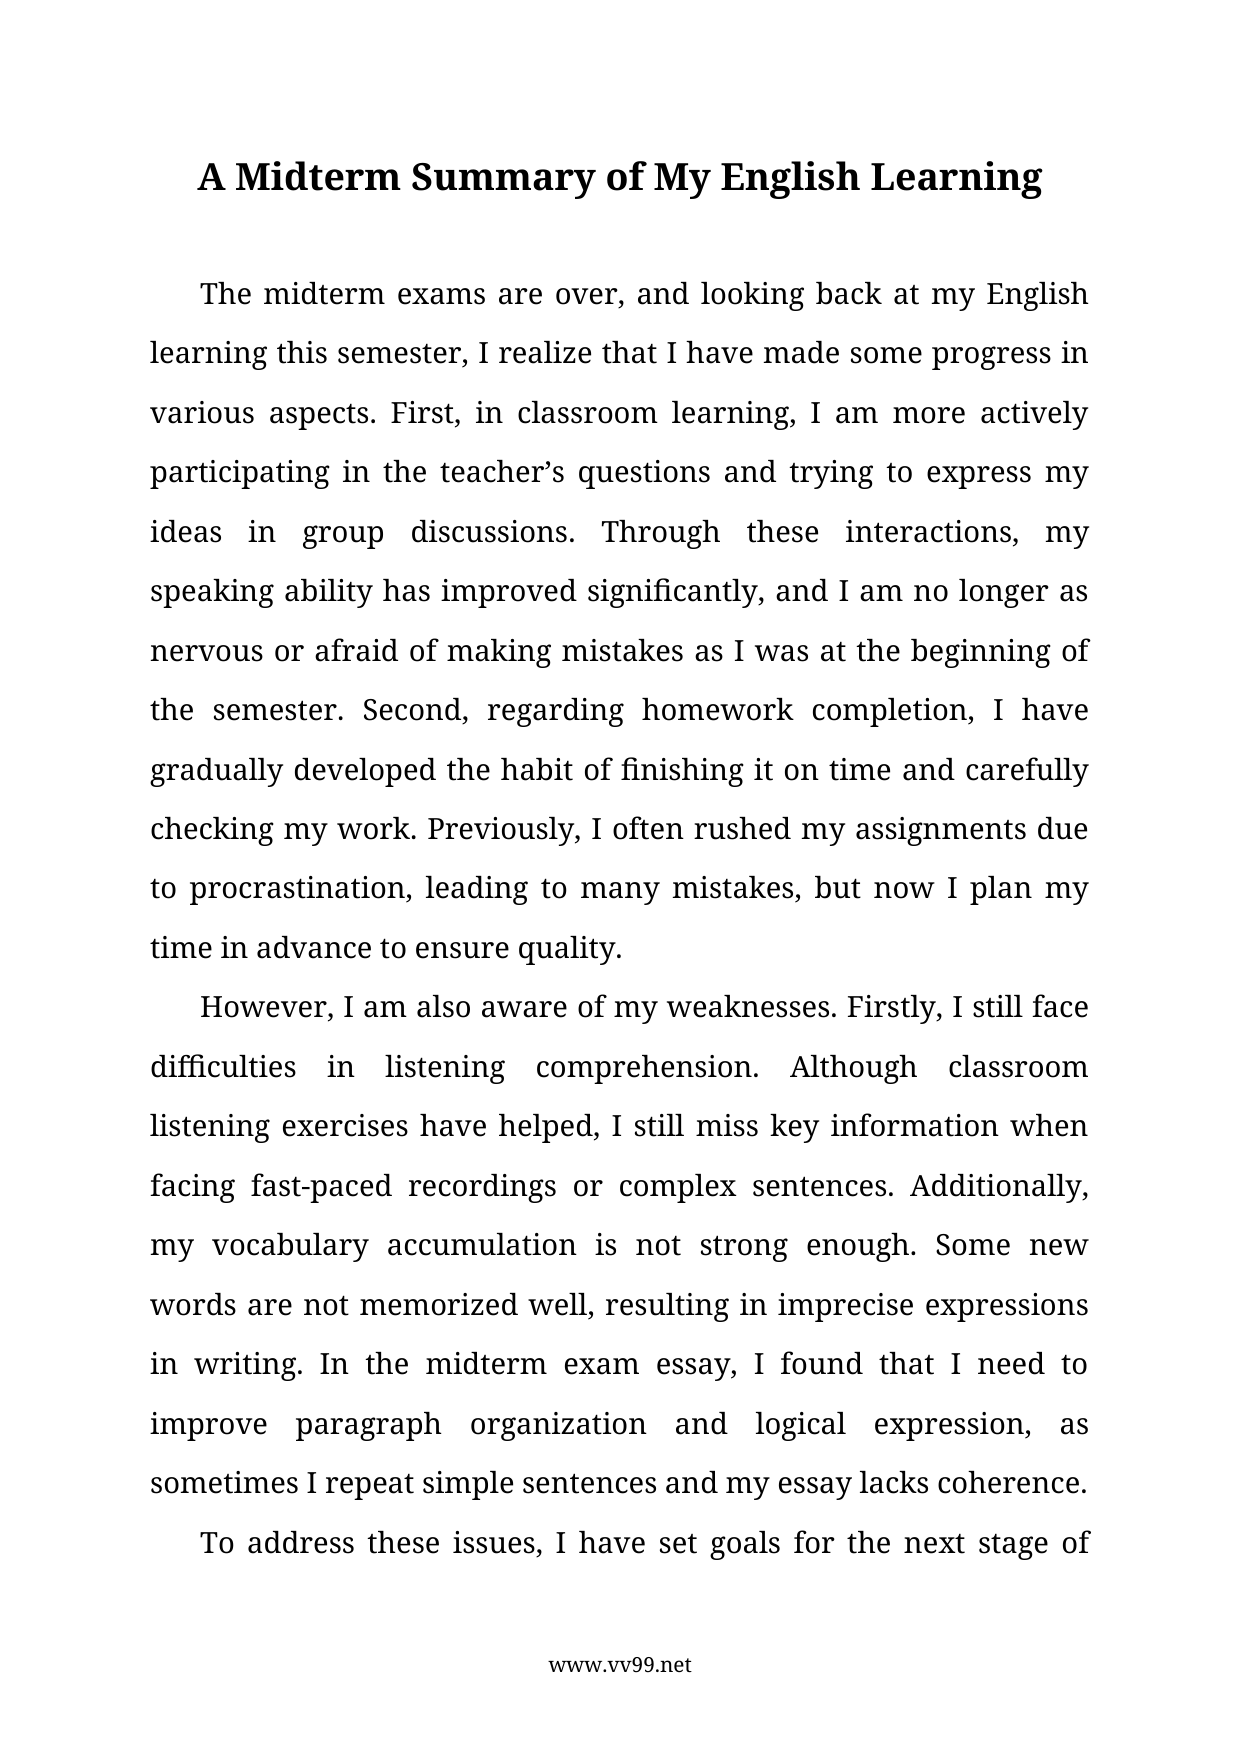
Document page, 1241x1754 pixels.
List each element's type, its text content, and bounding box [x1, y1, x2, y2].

text However, I am also aware of my weaknesses. Firstly, I still face difficulties in listening comprehension. Although classroom listening exercises have helped, I still miss key information when facing fast-paced recordings or complex sentences. Additionally, my vocabulary accumulation is not strong enough. Some new words are not memorized well, resulting in imprecise expressions in writing. In the midterm exam essay, I found that I need to improve paragraph organization and logical expression, as sometimes I repeat simple sentences and my essay lacks coherence. [150, 987, 1090, 1502]
text The midterm exams are over, and looking back at my English learning this semester, I realize that I have made some progress in various aspects. First, in classroom learning, I am more actively participating in the teacher’s questions and trying to express my ideas in group discussions. Through these interactions, my speaking ability has improved significantly, and I am no longer as nervous or afraid of making mistakes as I was at the beginning of the semester. Second, regarding homework completion, I have gradually developed the habit of finishing it on time and carefully checking my work. Previously, I often rushed my assignments due to procrastination, leading to many mistakes, but now I plan my time in advance to ensure quality. [150, 273, 1090, 967]
subtitle A Midterm Summary of My English Learning [150, 150, 1090, 201]
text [150, 1522, 1090, 1562]
